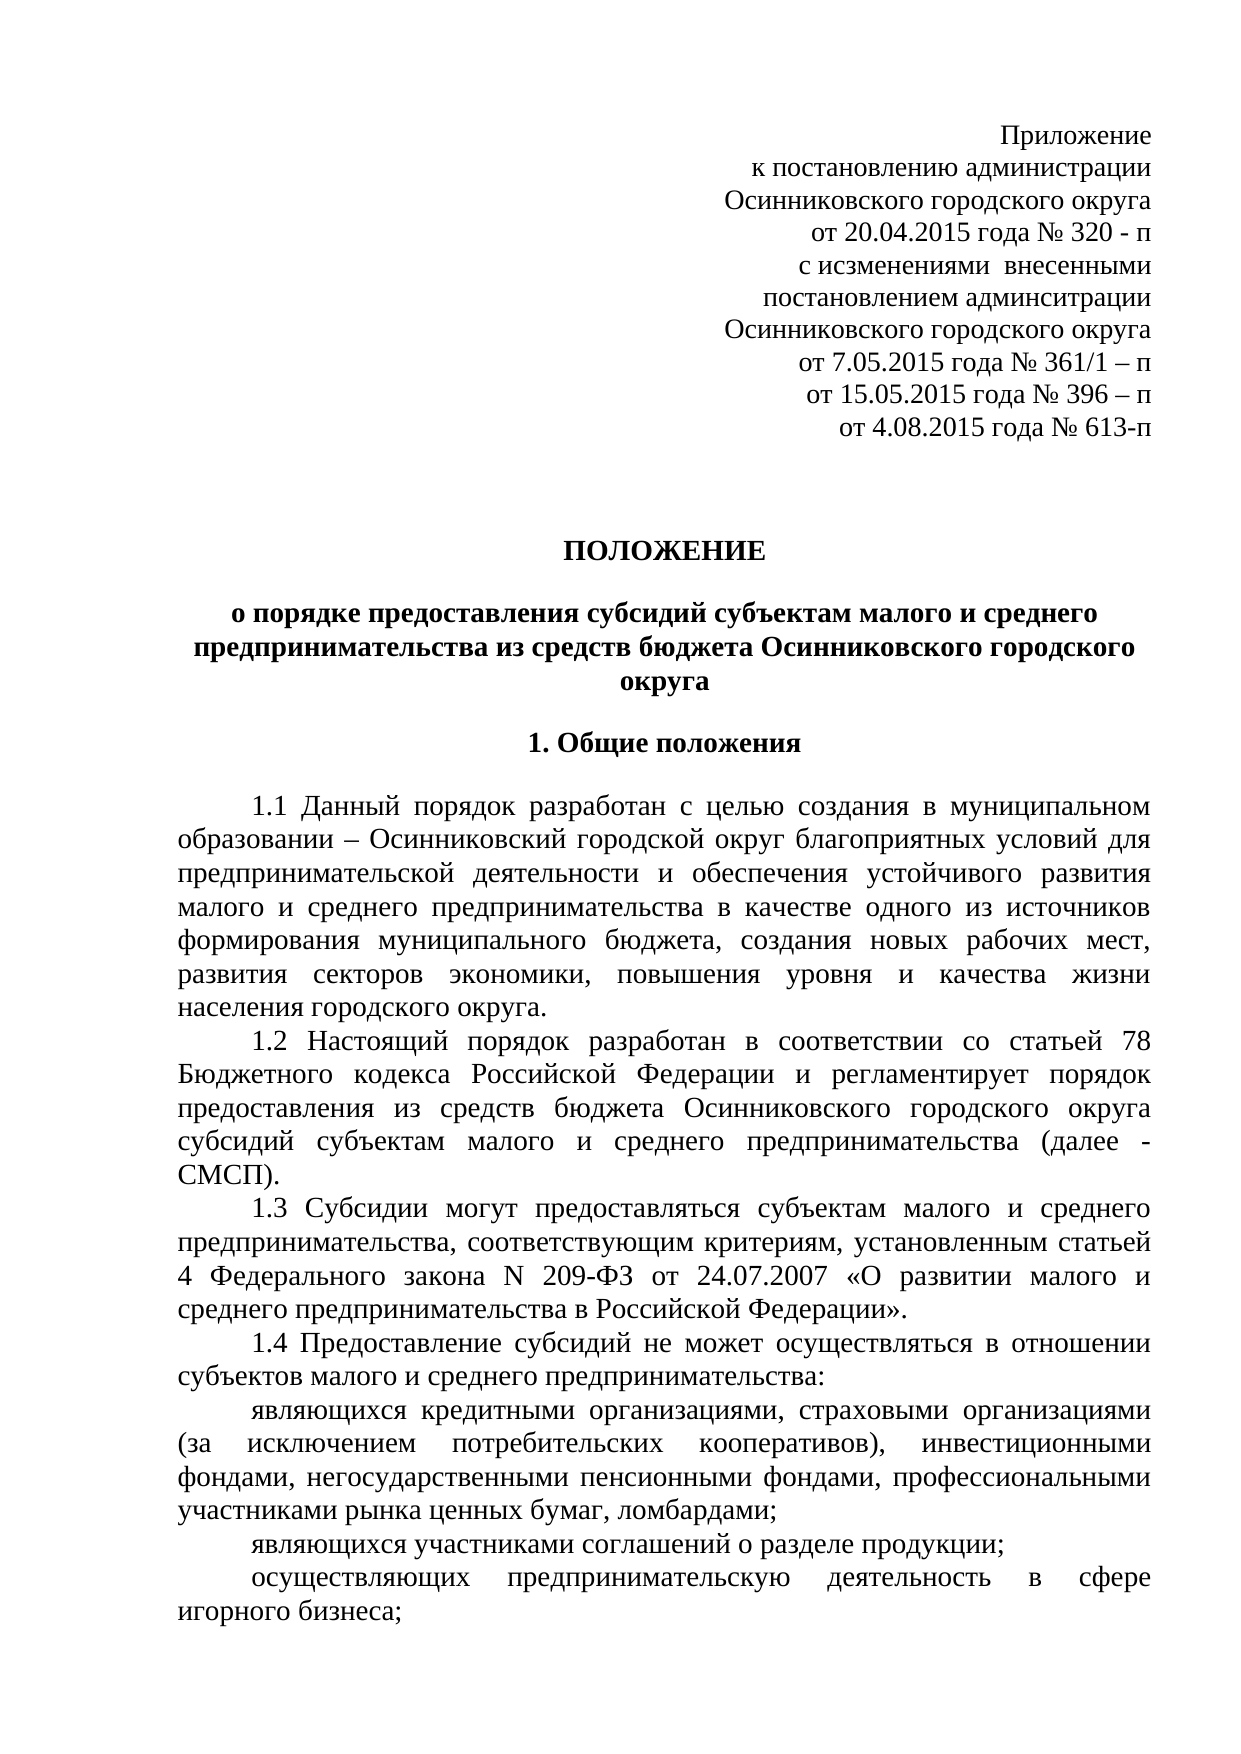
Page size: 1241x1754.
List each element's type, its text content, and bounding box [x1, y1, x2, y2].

text ПОЛОЖЕНИЕ [177, 533, 1152, 566]
text Приложение [177, 118, 1152, 151]
text от 20.04.2015 года № 320 - п [177, 215, 1152, 248]
text от 15.05.2015 года № 396 – п [177, 377, 1152, 410]
text являющихся участниками соглашений о разделе продукции; [177, 1526, 1152, 1559]
text 1.4 Предоставление субсидий не может осуществляться в отношении субъектов малого и среднего предпринимательства: [177, 1325, 1152, 1392]
text от 4.08.2015 года № 613-п [177, 410, 1152, 442]
text 1.3 Субсидии могут предоставляться субъектам малого и среднего предпринимательства, соответствующим критериям, установленным статьей 4 Федерального закона N 209-ФЗ от 24.07.2007 «О развитии малого и среднего предпринимательства в Российской Федерации». [177, 1191, 1152, 1325]
text Осинниковского городского округа [177, 312, 1152, 345]
text Осинниковского городского округа [177, 183, 1152, 215]
text осуществляющих предпринимательскую деятельность в сфере игорного бизнеса; [177, 1559, 1152, 1627]
text 1.2 Настоящий порядок разработан в соответствии со статьей 78 Бюджетного кодекса Российской Федерации и регламентирует порядок предоставления из средств бюджета Осинниковского городского округа субсидий субъектам малого и среднего предпринимательства (далее - СМСП). [177, 1023, 1152, 1191]
text являющихся кредитными организациями, страховыми организациями (за исключением потребительских кооперативов), инвестиционными фондами, негосударственными пенсионными фондами, профессиональными участниками рынка ценных бумаг, ломбардами; [177, 1392, 1152, 1526]
text 1.1 Данный порядок разработан с целью создания в муниципальном образовании – Осинниковский городской округ благоприятных условий для предпринимательской деятельности и обеспечения устойчивого развития малого и среднего предпринимательства в качестве одного из источников формирования муниципального бюджета, создания новых рабочих мест, развития секторов экономики, повышения уровня и качества жизни населения городского округа. [177, 788, 1152, 1023]
text с исзменениями внесенными [177, 248, 1152, 280]
text от 7.05.2015 года № 361/1 – п [177, 345, 1152, 377]
text к постановлению администрации [177, 151, 1152, 183]
text 1. Общие положения [177, 725, 1152, 759]
text постановлением админситрации [177, 280, 1152, 312]
text о порядке предоставления субсидий субъектам малого и среднего предпринимательства из средств бюджета Осинниковского городского округа [177, 596, 1152, 696]
